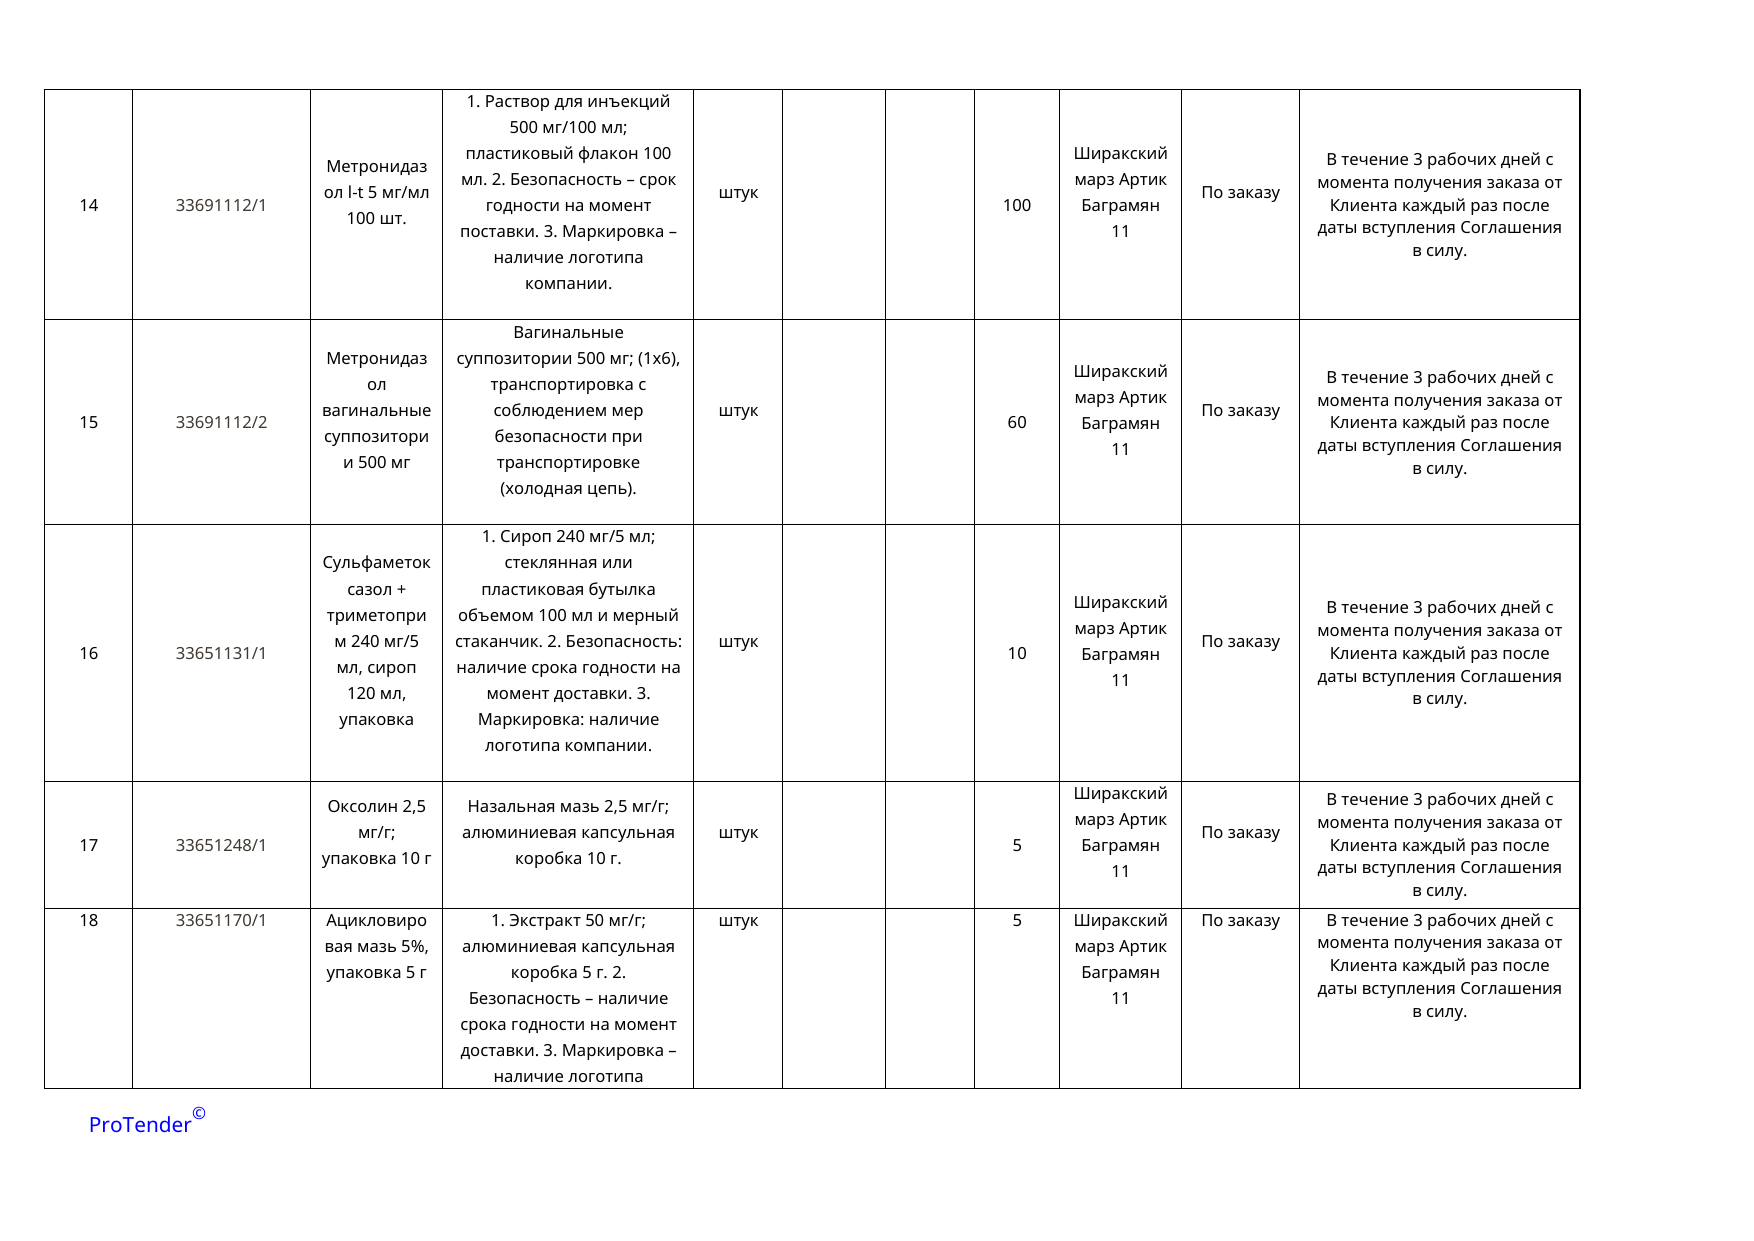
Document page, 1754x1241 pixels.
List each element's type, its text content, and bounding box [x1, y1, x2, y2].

table_cell [886, 320, 974, 524]
table_cell 18 [45, 909, 132, 1087]
table_cell Оксолин 2,5 мг/г; упаковка 10 г [311, 782, 442, 907]
table_cell 100 [975, 90, 1059, 319]
table_cell Метронидазол l-t 5 мг/мл 100 шт. [311, 90, 442, 319]
table_cell По заказу [1182, 320, 1299, 524]
table_cell [783, 909, 885, 1087]
table_cell 16 [45, 525, 132, 781]
table_cell 5 [975, 782, 1059, 907]
table_cell 33651131/1 [133, 525, 310, 781]
table_cell Назальная мазь 2,5 мг/г; алюминиевая капсульная коробка 10 г. [443, 782, 693, 907]
table_cell Ширакский марз Артик Баграмян 11 [1060, 320, 1181, 524]
table_cell В течение 3 рабочих дней с момента получения заказа от Клиента каждый раз после даты вступления Соглашения в силу. [1300, 782, 1579, 907]
table_cell По заказу [1182, 909, 1299, 1087]
table_cell 17 [45, 782, 132, 907]
table_cell По заказу [1182, 90, 1299, 319]
table_cell Метронидазол вагинальные суппозитории 500 мг [311, 320, 442, 524]
table_cell 10 [975, 525, 1059, 781]
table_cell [311, 909, 442, 1087]
table_cell [886, 782, 974, 907]
table_cell В течение 3 рабочих дней с момента получения заказа от Клиента каждый раз после даты вступления Соглашения в силу. [1300, 525, 1579, 781]
table_cell штук [694, 525, 782, 781]
table_cell По заказу [1182, 782, 1299, 907]
table_cell [886, 90, 974, 319]
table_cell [1060, 909, 1181, 1087]
table_cell 33651170/1 [133, 909, 310, 1087]
table_cell штук [694, 782, 782, 907]
table_cell 33691112/2 [133, 320, 310, 524]
table_cell Сульфаметоксазол + триметоприм 240 мг/5 мл, сироп 120 мл, упаковка [311, 525, 442, 781]
table_cell 33691112/1 [133, 90, 310, 319]
table_cell Вагинальные суппозитории 500 мг; (1x6), транспортировка с соблюдением мер безопасности при транспортировке (холодная цепь). [443, 320, 693, 524]
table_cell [443, 909, 693, 1087]
table_cell 60 [975, 320, 1059, 524]
table_cell 1. Раствор для инъекций 500 мг/100 мл; пластиковый флакон 100 мл. 2. Безопасность – срок годности на момент поставки. 3. Маркировка – наличие логотипа компании. [443, 90, 693, 319]
table_cell 1. Сироп 240 мг/5 мл; стеклянная или пластиковая бутылка объемом 100 мл и мерный стаканчик. 2. Безопасность: наличие срока годности на момент доставки. 3. Маркировка: наличие логотипа компании. [443, 525, 693, 781]
table_cell штук [694, 90, 782, 319]
table_cell [783, 525, 885, 781]
table_cell 33651248/1 [133, 782, 310, 907]
table_cell [783, 90, 885, 319]
table_cell 15 [45, 320, 132, 524]
table_cell [886, 525, 974, 781]
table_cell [1300, 909, 1579, 1087]
table_cell [886, 909, 974, 1087]
table_cell В течение 3 рабочих дней с момента получения заказа от Клиента каждый раз после даты вступления Соглашения в силу. [1300, 320, 1579, 524]
table_cell По заказу [1182, 525, 1299, 781]
table_cell штук [694, 909, 782, 1087]
table_cell штук [694, 320, 782, 524]
table_cell [783, 782, 885, 907]
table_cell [1060, 90, 1181, 319]
table_cell 14 [45, 90, 132, 319]
table_cell [783, 320, 885, 524]
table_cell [1300, 90, 1579, 319]
table_cell 5 [975, 909, 1059, 1087]
table_cell Ширакский марз Артик Баграмян 11 [1060, 782, 1181, 907]
table_cell Ширакский марз Артик Баграмян 11 [1060, 525, 1181, 781]
